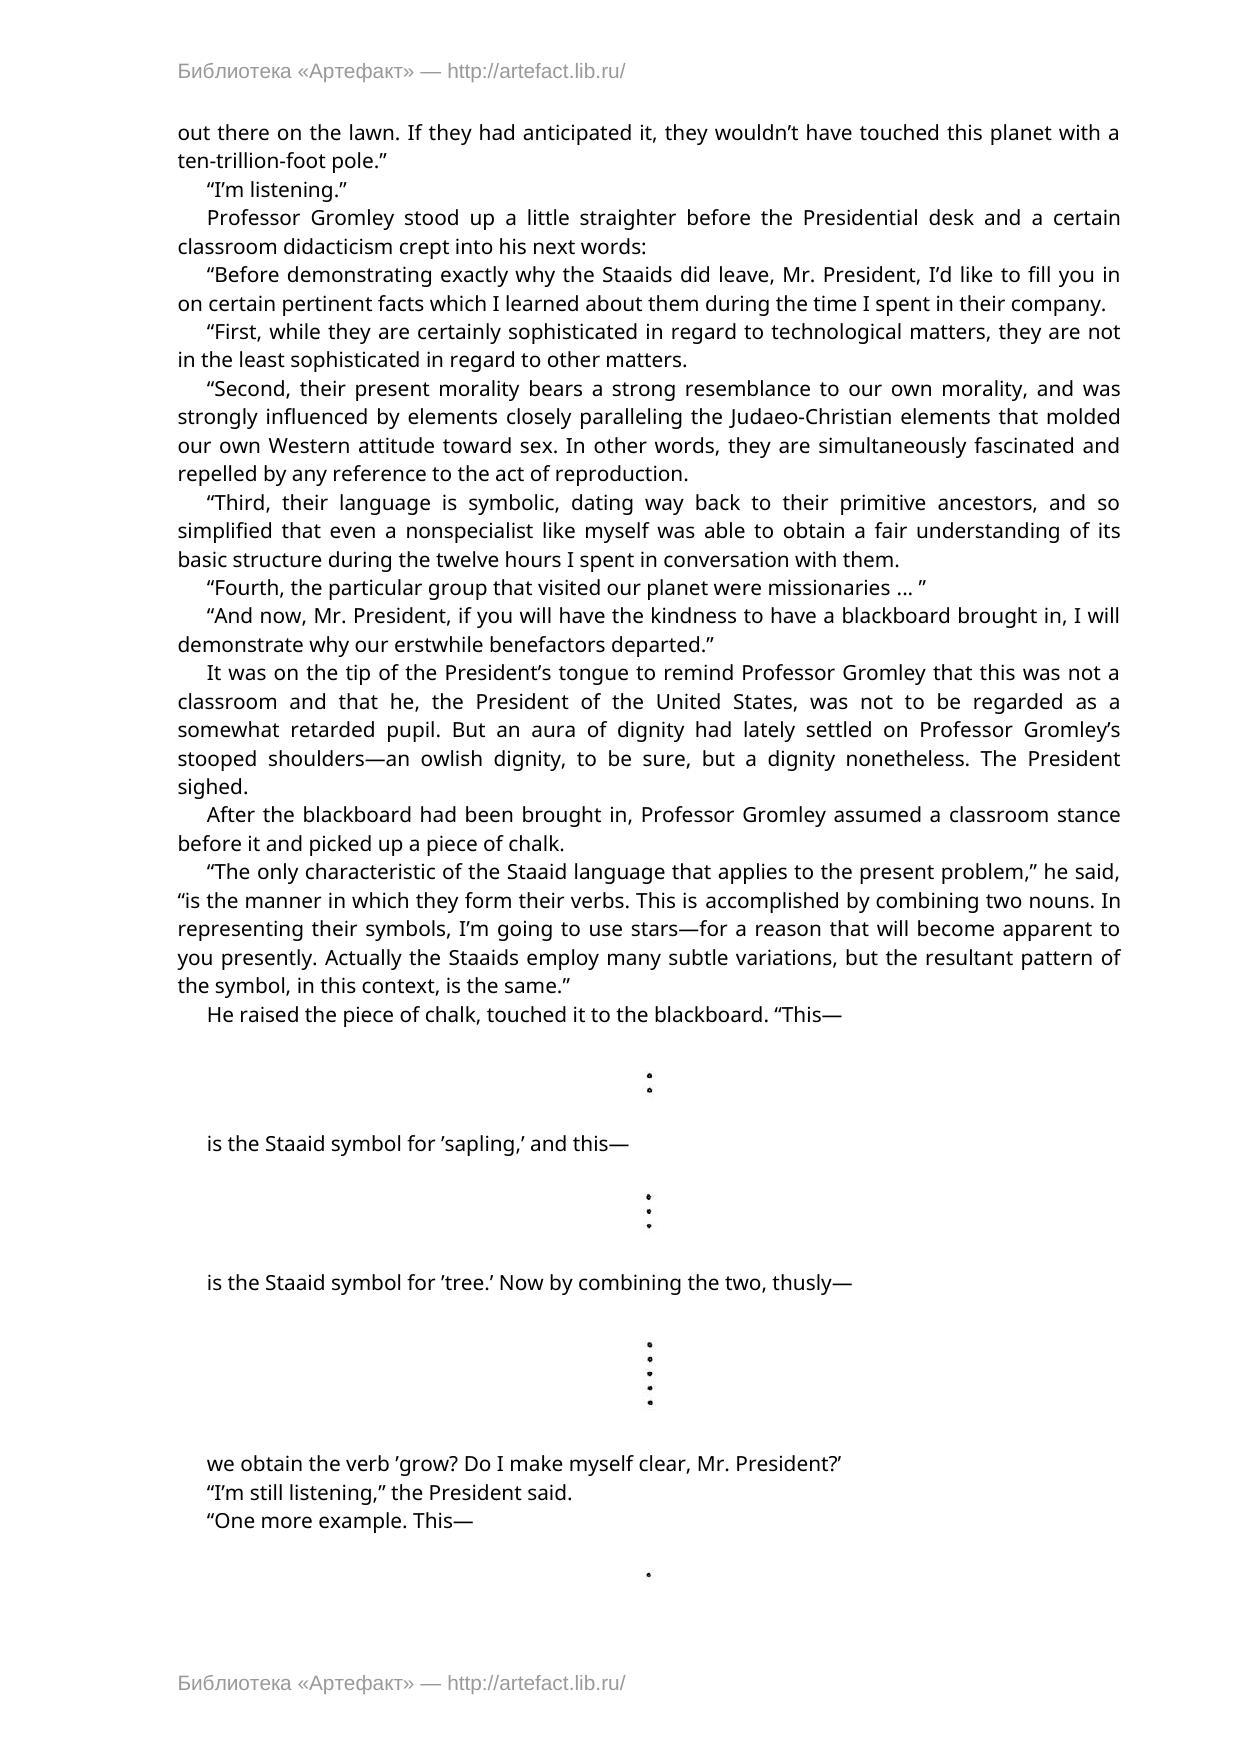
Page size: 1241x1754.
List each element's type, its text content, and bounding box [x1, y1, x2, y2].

picture [636, 1185, 664, 1240]
text “Fourth, the particular group that visited our planet were missionaries ... ” [177, 573, 1122, 602]
text “I’m still listening,” the President said. [177, 1478, 1122, 1506]
text “Second, their present morality bears a strong resemblance to our own morality, and was strongly influenced by elements closely paralleling the Judaeo-Christian elements that molded our own Western attitude toward sex. In other words, they are simultaneously fascinated and repelled by any reference to the act of reproduction. [177, 374, 1122, 488]
text is the Staaid symbol for ’tree.’ Now by combining the two, thusly— [177, 1268, 1122, 1297]
text “Third, their language is symbolic, dating way back to their primitive ancestors, and so simplified that even a nonspecialist like myself was able to obtain a fair understanding of its basic structure during the twelve hours I spent in conversation with them. [177, 488, 1122, 573]
text is the Staaid symbol for ’sapling,’ and this— [177, 1129, 1122, 1157]
picture [635, 1325, 665, 1421]
text we obtain the verb ’grow? Do I make myself clear, Mr. President?’ [177, 1449, 1122, 1478]
text He raised the piece of chalk, touched it to the blackboard. “This— [177, 1000, 1122, 1028]
picture [636, 1563, 664, 1586]
text After the blackboard had been brought in, Professor Gromley assumed a classroom stance before it and picked up a piece of chalk. [177, 801, 1122, 857]
text “The only characteristic of the Staaid language that applies to the present problem,” he said, “is the manner in which they form their verbs. This is accomplished by combining two nouns. In representing their symbols, I’m going to use stars—for a reason that will become apparent to you presently. Actually the Staaids employ many subtle variations, but the resultant pattern of the symbol, in this context, is the same.” [177, 857, 1122, 1000]
text It was on the tip of the President’s tongue to remind Professor Gromley that this was not a classroom and that he, the President of the United States, was not to be regarded as a somewhat retarded pupil. But an aura of dignity had lately settled on Professor Gromley’s stooped shoulders—an owlish dignity, to be sure, but a dignity nonetheless. The President sighed. [177, 658, 1122, 801]
text “Before demonstrating exactly why the Staaids did leave, Mr. President, I’d like to fill you in on certain pertinent facts which I learned about them during the time I spent in their company. [177, 260, 1122, 317]
picture [635, 1056, 665, 1101]
text Professor Gromley stood up a little straighter before the Presidential desk and a certain classroom didacticism crept into his next words: [177, 203, 1122, 260]
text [177, 118, 1122, 175]
text “First, while they are certainly sophisticated in regard to technological matters, they are not in the least sophisticated in regard to other matters. [177, 317, 1122, 374]
text “I’m listening.” [177, 175, 1122, 203]
text “And now, Mr. President, if you will have the kindness to have a blackboard brought in, I will demonstrate why our erstwhile benefactors departed.” [177, 602, 1122, 658]
text “One more example. This— [177, 1506, 1122, 1535]
